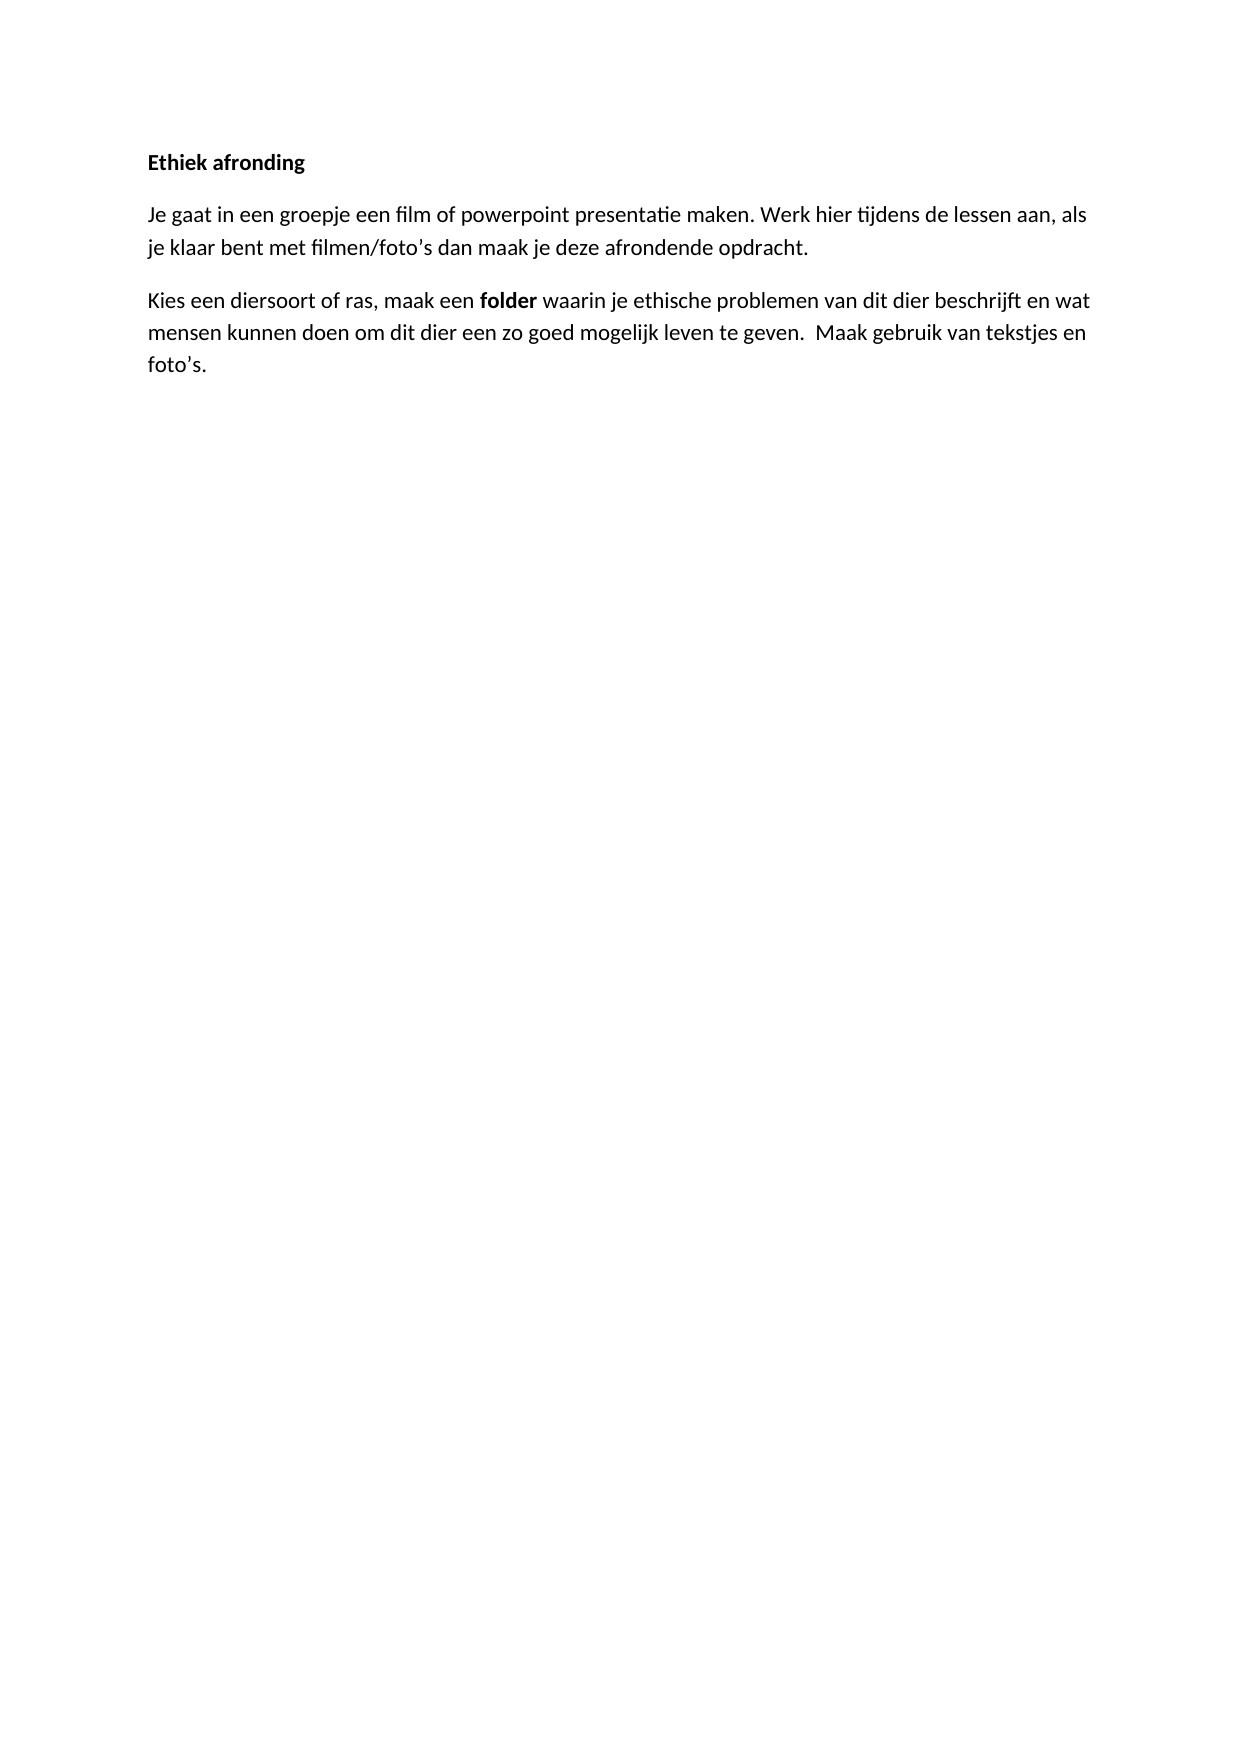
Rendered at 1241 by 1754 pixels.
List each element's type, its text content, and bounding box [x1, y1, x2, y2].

text Ethiek afronding [148, 148, 1093, 176]
text Kies een diersoort of ras, maak een folder waarin je ethische problemen van dit dier beschrijft en wat mensen kunnen doen om dit dier een zo goed mogelijk leven te geven. Maak gebruik van tekstjes en foto’s. [148, 286, 1093, 378]
text Je gaat in een groepje een film of powerpoint presentatie maken. Werk hier tijdens de lessen aan, als je klaar bent met filmen/foto’s dan maak je deze afrondende opdracht. [148, 201, 1093, 261]
